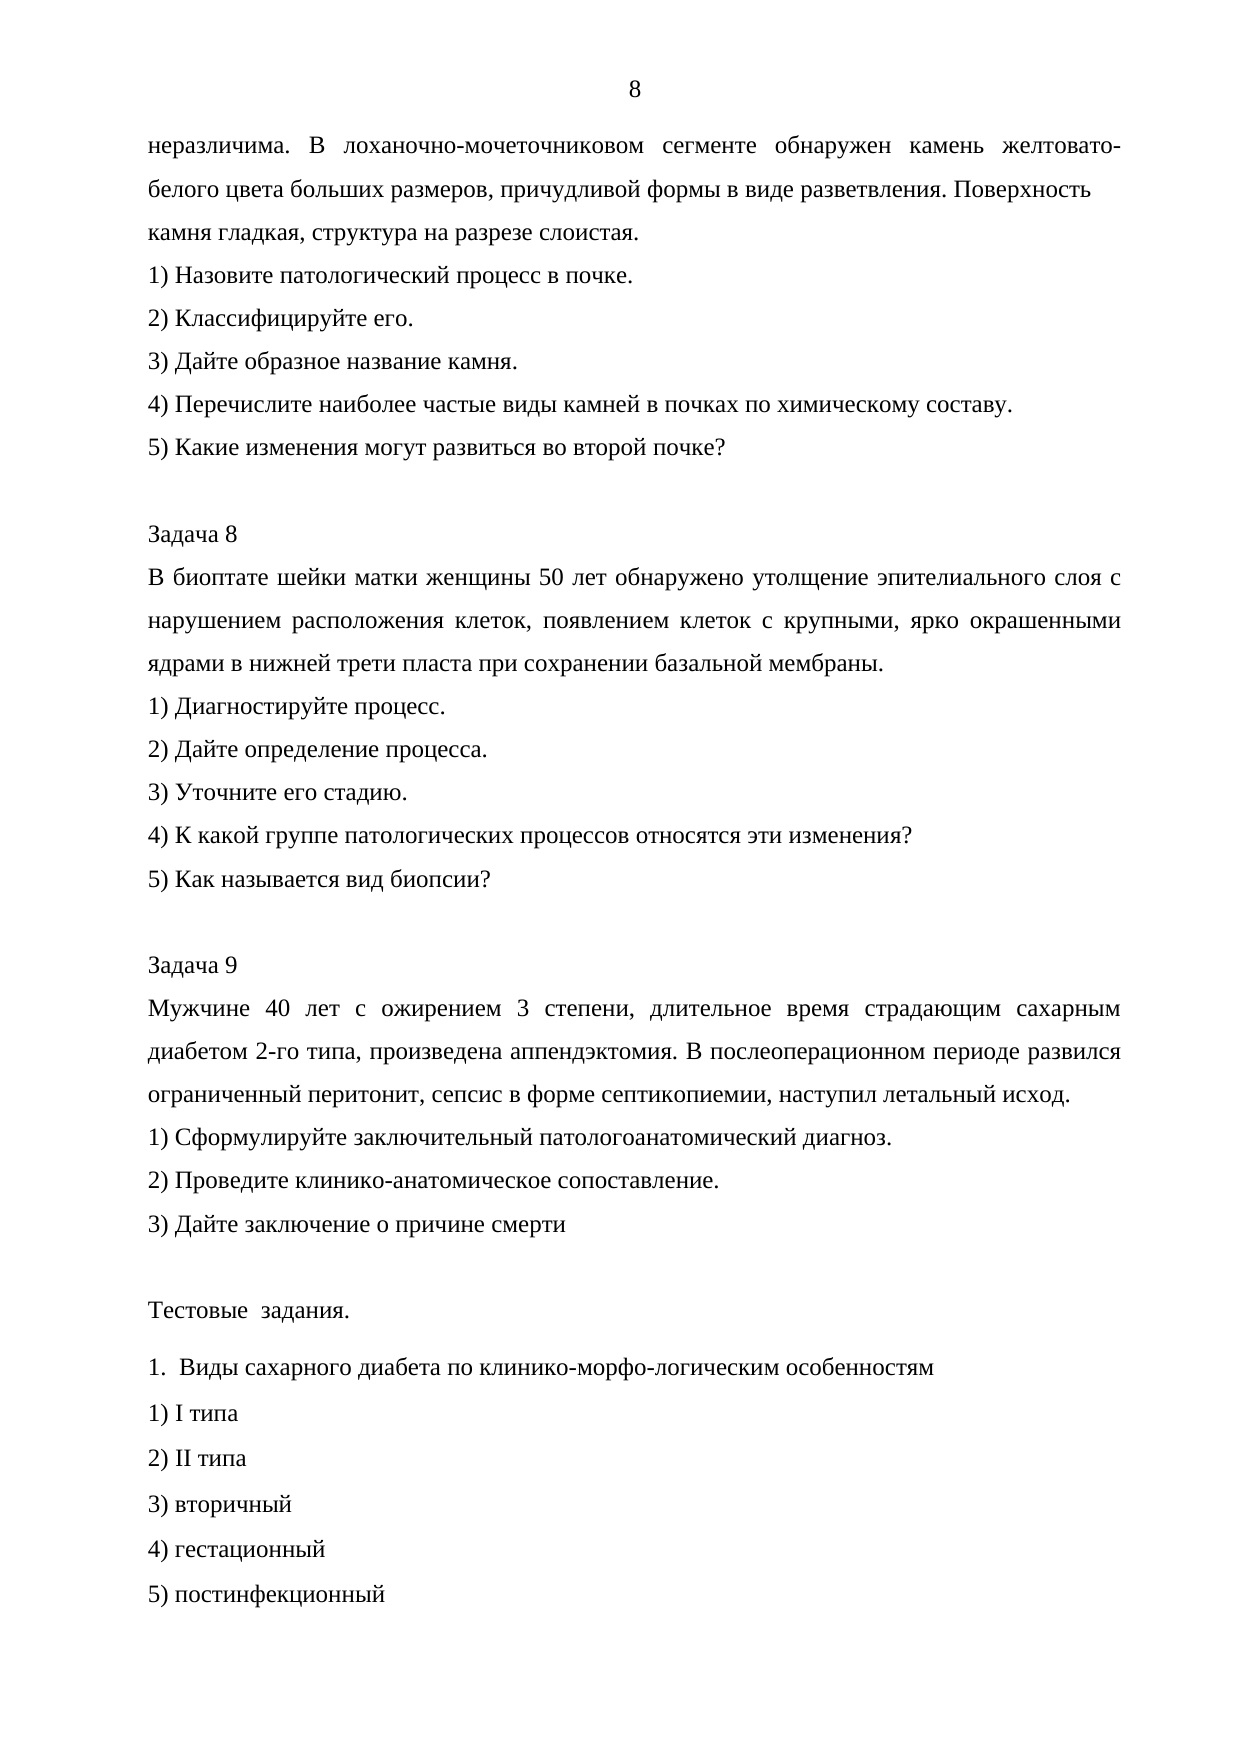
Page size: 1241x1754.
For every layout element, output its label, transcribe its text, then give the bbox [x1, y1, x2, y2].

text 1) I типа [148, 1398, 1122, 1427]
text 1) Диагностируйте процесс. [148, 691, 1122, 720]
text 1) Сформулируйте заключительный патологоанатомический диагноз. [148, 1122, 1122, 1151]
text камня гладкая, структура на разрезе слоистая. [148, 217, 1122, 246]
text 3) Уточните его стадию. [148, 777, 1122, 806]
text 1. Виды сахарного диабета по клинико-морфо-логическим особенностям [148, 1352, 1122, 1381]
text В биоптате шейки матки женщины 50 лет обнаружено утолщение эпителиального слоя с нарушением расположения клеток, появлением клеток с крупными, ярко окрашенными ядрами в нижней трети пласта при сохранении базальной мембраны. [148, 562, 1122, 677]
text 3) Дайте заключение о причине смерти [148, 1209, 1122, 1237]
text 5) Как называется вид биопсии? [148, 864, 1122, 892]
text 1) Назовите патологический процесс в почке. [148, 260, 1122, 289]
text Задача 9 [148, 950, 1122, 979]
text 4) Перечислите наиболее частые виды камней в почках по химическому составу. [148, 389, 1122, 418]
text 4) гестационный [148, 1534, 1122, 1563]
text 4) К какой группе патологических процессов относятся эти изменения? [148, 821, 1122, 849]
text Задача 8 [148, 519, 1122, 547]
text 2) Классифицируйте его. [148, 303, 1122, 332]
text 5) Какие изменения могут развиться во второй почке? [148, 432, 1122, 461]
text Мужчине 40 лет с ожирением 3 степени, длительное время страдающим сахарным диабетом 2-го типа, произведена аппендэктомия. В послеоперационном периоде развился ограниченный перитонит, сепсис в форме септикопиемии, наступил летальный исход. [148, 993, 1122, 1108]
text 3) Дайте образное название камня. [148, 346, 1122, 375]
text Тестовые задания. [148, 1295, 1122, 1324]
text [148, 131, 1122, 202]
text 2) Проведите клинико-анатомическое сопоставление. [148, 1166, 1122, 1194]
text 5) постинфекционный [148, 1579, 1122, 1608]
text 3) вторичный [148, 1489, 1122, 1517]
text 2) Дайте определение процесса. [148, 734, 1122, 763]
text 2) II типа [148, 1443, 1122, 1472]
